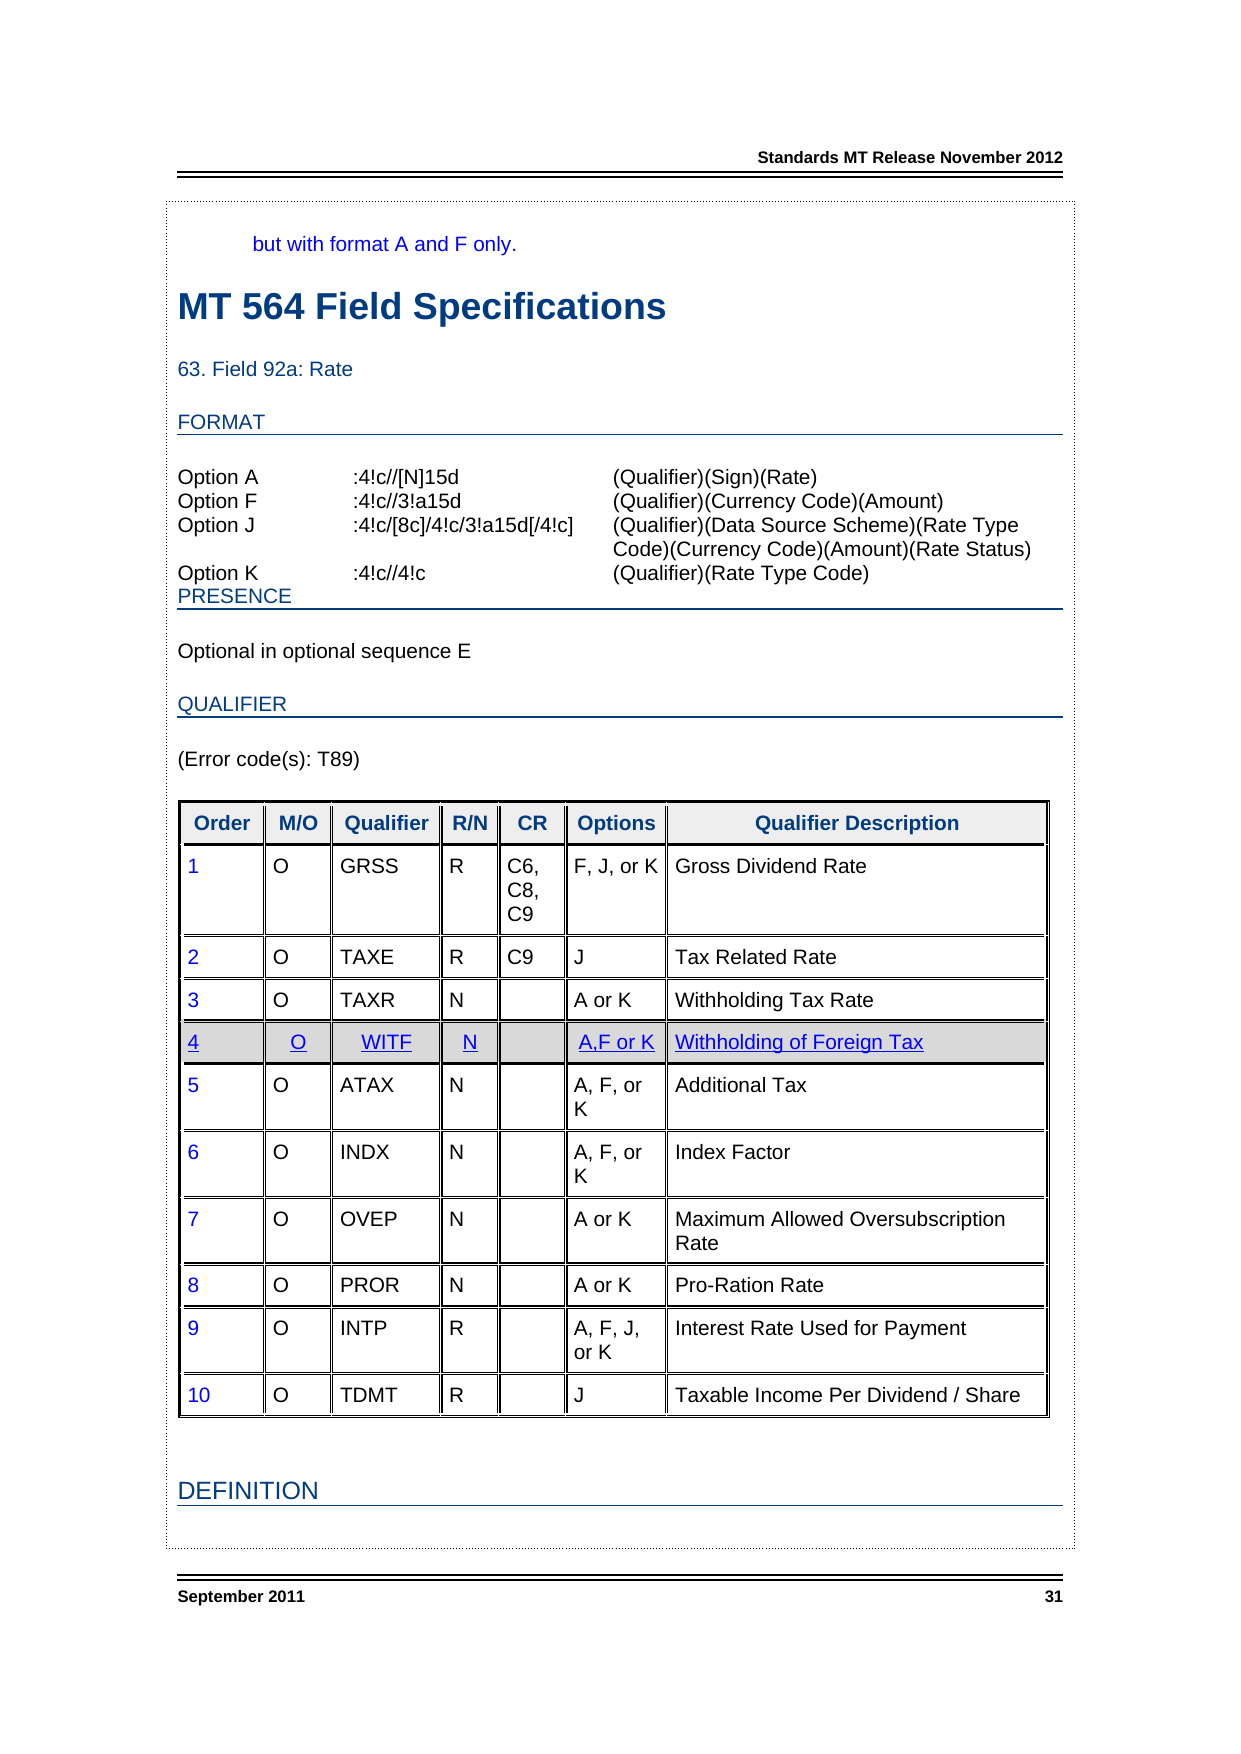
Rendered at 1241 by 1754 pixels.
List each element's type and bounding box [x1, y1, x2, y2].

table_cell [166, 201, 1074, 1548]
